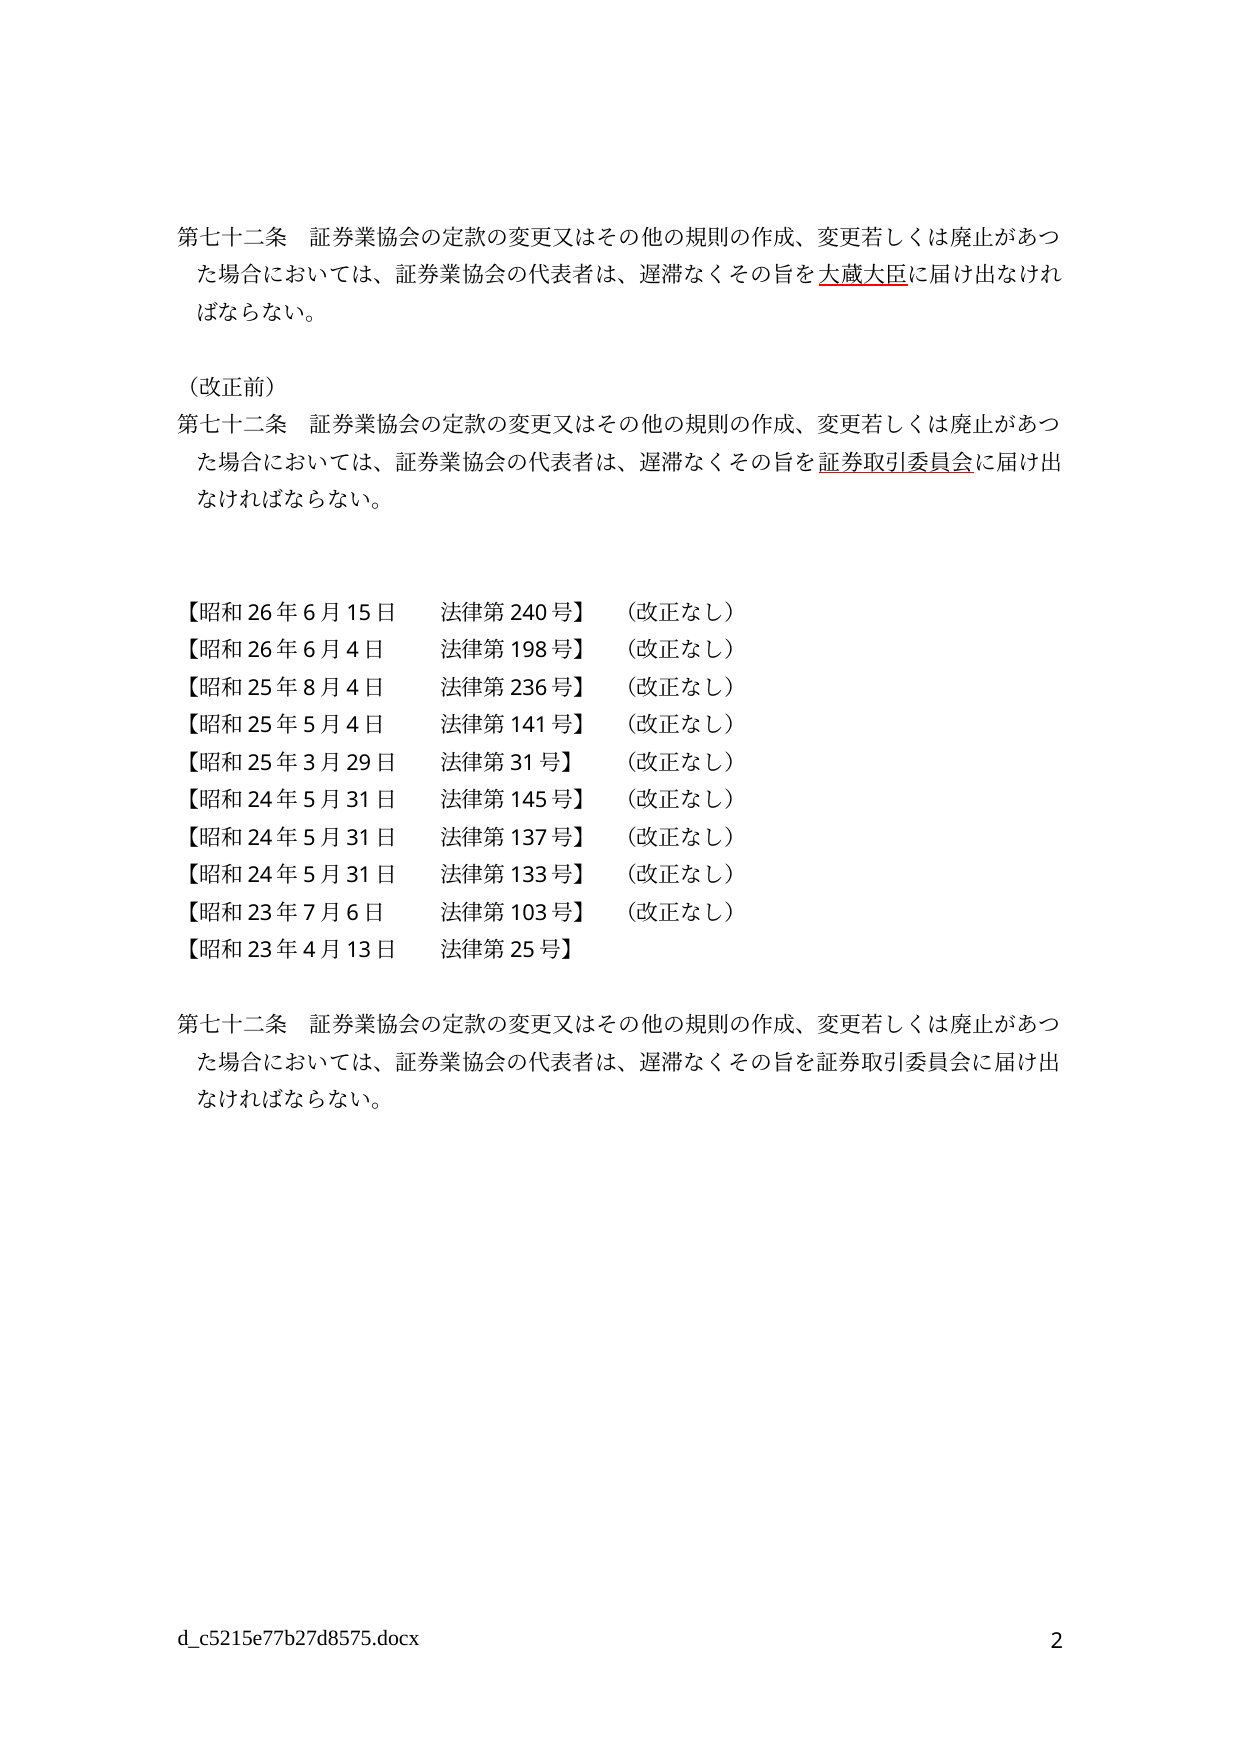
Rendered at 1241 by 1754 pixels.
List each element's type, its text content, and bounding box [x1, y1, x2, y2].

text 【昭和24年5月31日 法律第145号】 （改正なし） [177, 779, 1063, 817]
text 【昭和25年5月4日 法律第141号】 （改正なし） [177, 704, 1063, 742]
text 【昭和23年7月6日 法律第103号】 （改正なし） [177, 892, 1063, 929]
text （改正前） [177, 367, 1063, 404]
text 【昭和23年4月13日 法律第25号】 [177, 929, 1063, 967]
text 【昭和25年8月4日 法律第236号】 （改正なし） [177, 667, 1063, 704]
text 第七十二条 証券業協会の定款の変更又はその他の規則の作成、変更若しくは廃止があつた場合においては、証券業協会の代表者は、遅滞なくその旨を大蔵大臣に届け出なければならない。 [177, 217, 1063, 329]
text 第七十二条 証券業協会の定款の変更又はその他の規則の作成、変更若しくは廃止があつた場合においては、証券業協会の代表者は、遅滞なくその旨を証券取引委員会に届け出なければならない。 [177, 404, 1063, 517]
text 【昭和26年6月15日 法律第240号】 （改正なし） [177, 592, 1063, 629]
text 【昭和25年3月29日 法律第31号】 （改正なし） [177, 742, 1063, 779]
text 【昭和26年6月4日 法律第198号】 （改正なし） [177, 629, 1063, 667]
text 【昭和24年5月31日 法律第133号】 （改正なし） [177, 854, 1063, 892]
text 第七十二条 証券業協会の定款の変更又はその他の規則の作成、変更若しくは廃止があつた場合においては、証券業協会の代表者は、遅滞なくその旨を証券取引委員会に届け出なければならない。 [177, 1004, 1063, 1117]
text 【昭和24年5月31日 法律第137号】 （改正なし） [177, 817, 1063, 854]
